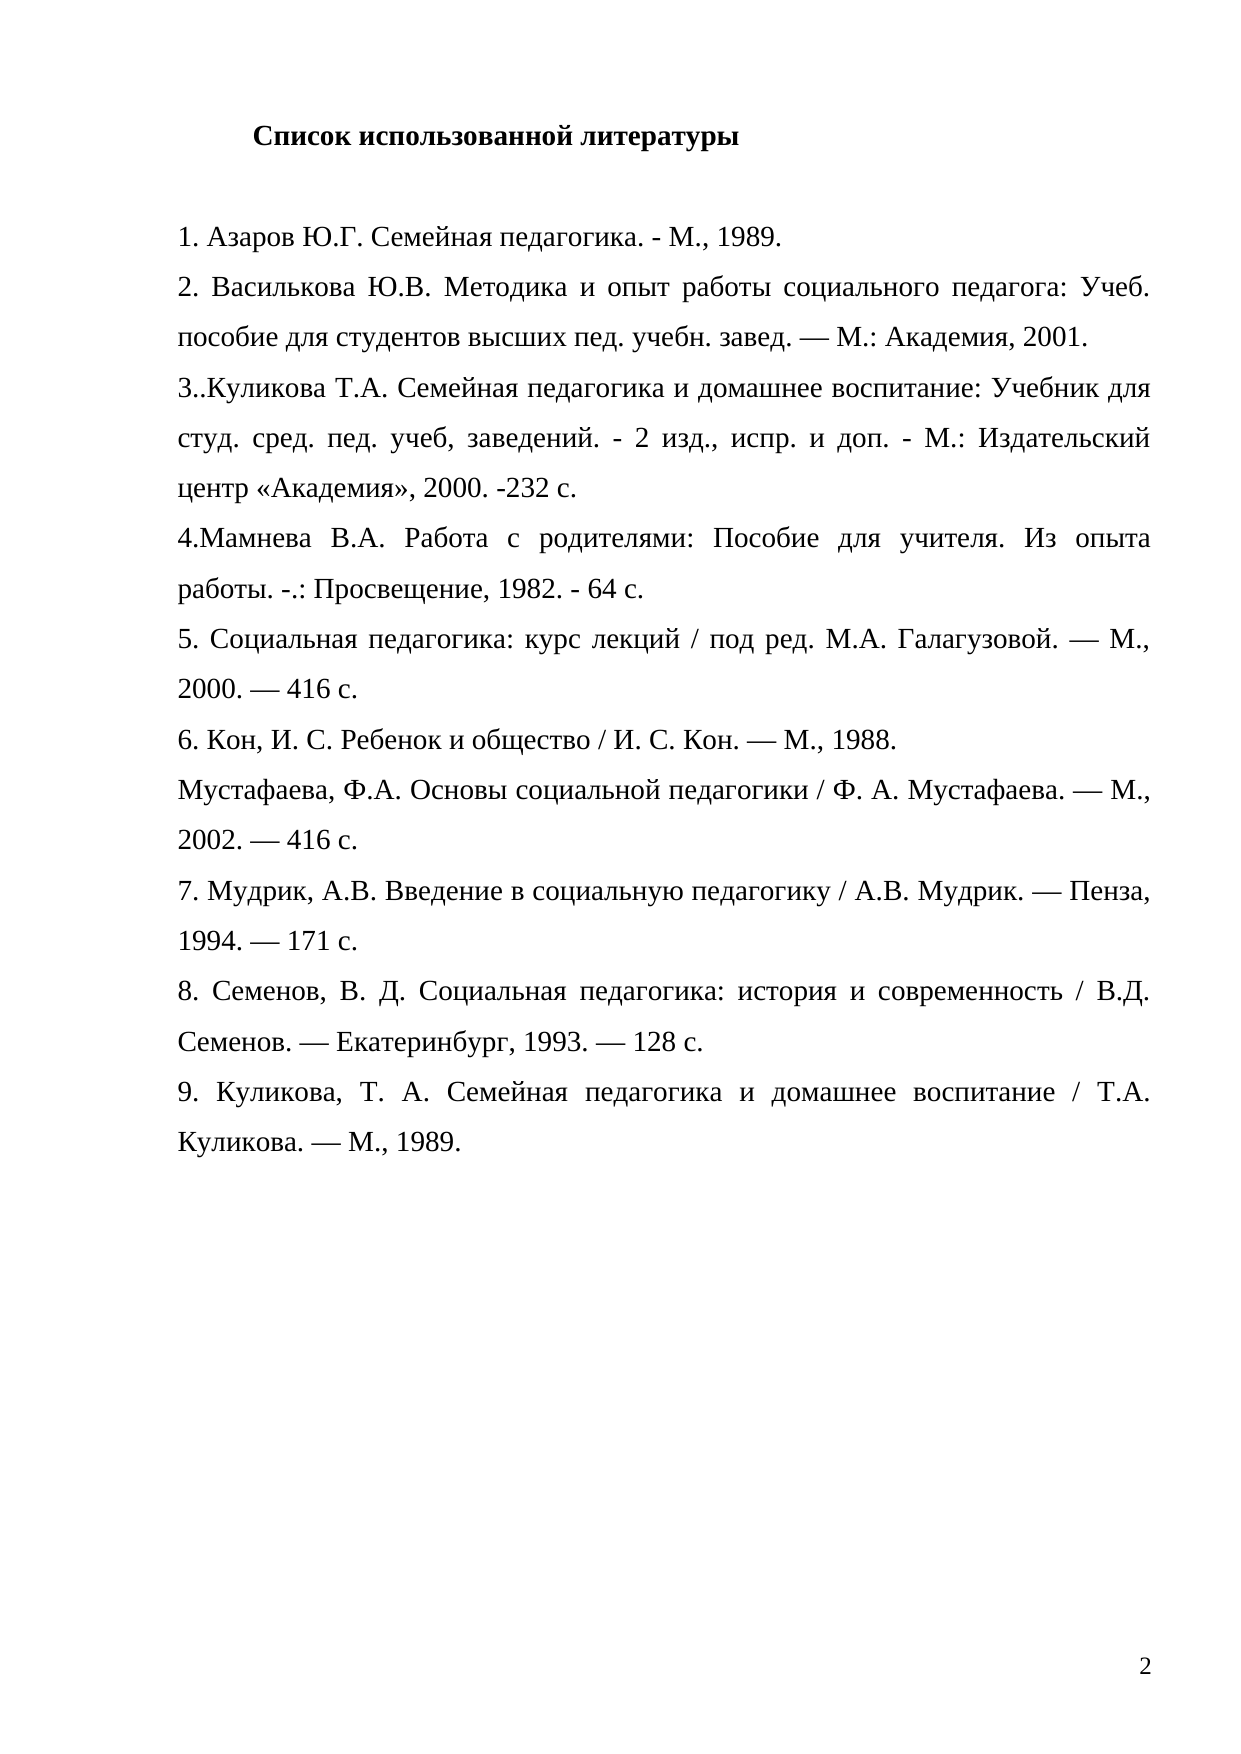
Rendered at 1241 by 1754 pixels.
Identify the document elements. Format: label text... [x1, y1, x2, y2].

text 9. Куликова, Т. А. Семейная педагогика и домашнее воспитание / Т.А. Куликова. — М., 1989. [177, 1074, 1152, 1158]
text 6. Кон, И. С. Ребенок и общество / И. С. Кон. — М., 1988. [177, 722, 1152, 755]
text 4.Мамнева В.А. Работа с родителями: Пособие для учителя. Из опыта работы. -.: Просвещение, 1982. - 64 с. [177, 521, 1152, 604]
text 2. Василькова Ю.В. Методика и опыт работы социального педагога: Учеб. пособие для студентов высших пед. учебн. завед. — М.: Академия, 2001. [177, 269, 1152, 353]
text 5. Социальная педагогика: курс лекций / под ред. М.А. Галагузовой. — М., 2000. — 416 с. [177, 621, 1152, 705]
text Мустафаева, Ф.А. Основы социальной педагогики / Ф. А. Мустафаева. — М., 2002. — 416 с. [177, 772, 1152, 856]
text 7. Мудрик, А.В. Введение в социальную педагогику / А.В. Мудрик. — Пенза, 1994. — 171 с. [177, 873, 1152, 957]
text 1. Азаров Ю.Г. Семейная педагогика. - М., 1989. [177, 219, 1152, 252]
text 8. Семенов, В. Д. Социальная педагогика: история и современность / В.Д. Семенов. — Екатеринбург, 1993. — 128 с. [177, 973, 1152, 1057]
text Список использованной литературы [177, 118, 1152, 152]
text 3..Куликова Т.А. Семейная педагогика и домашнее воспитание: Учебник для студ. сред. пед. учеб, заведений. - 2 изд., испр. и доп. - М.: Издательский центр «Академия», 2000. -232 с. [177, 370, 1152, 504]
